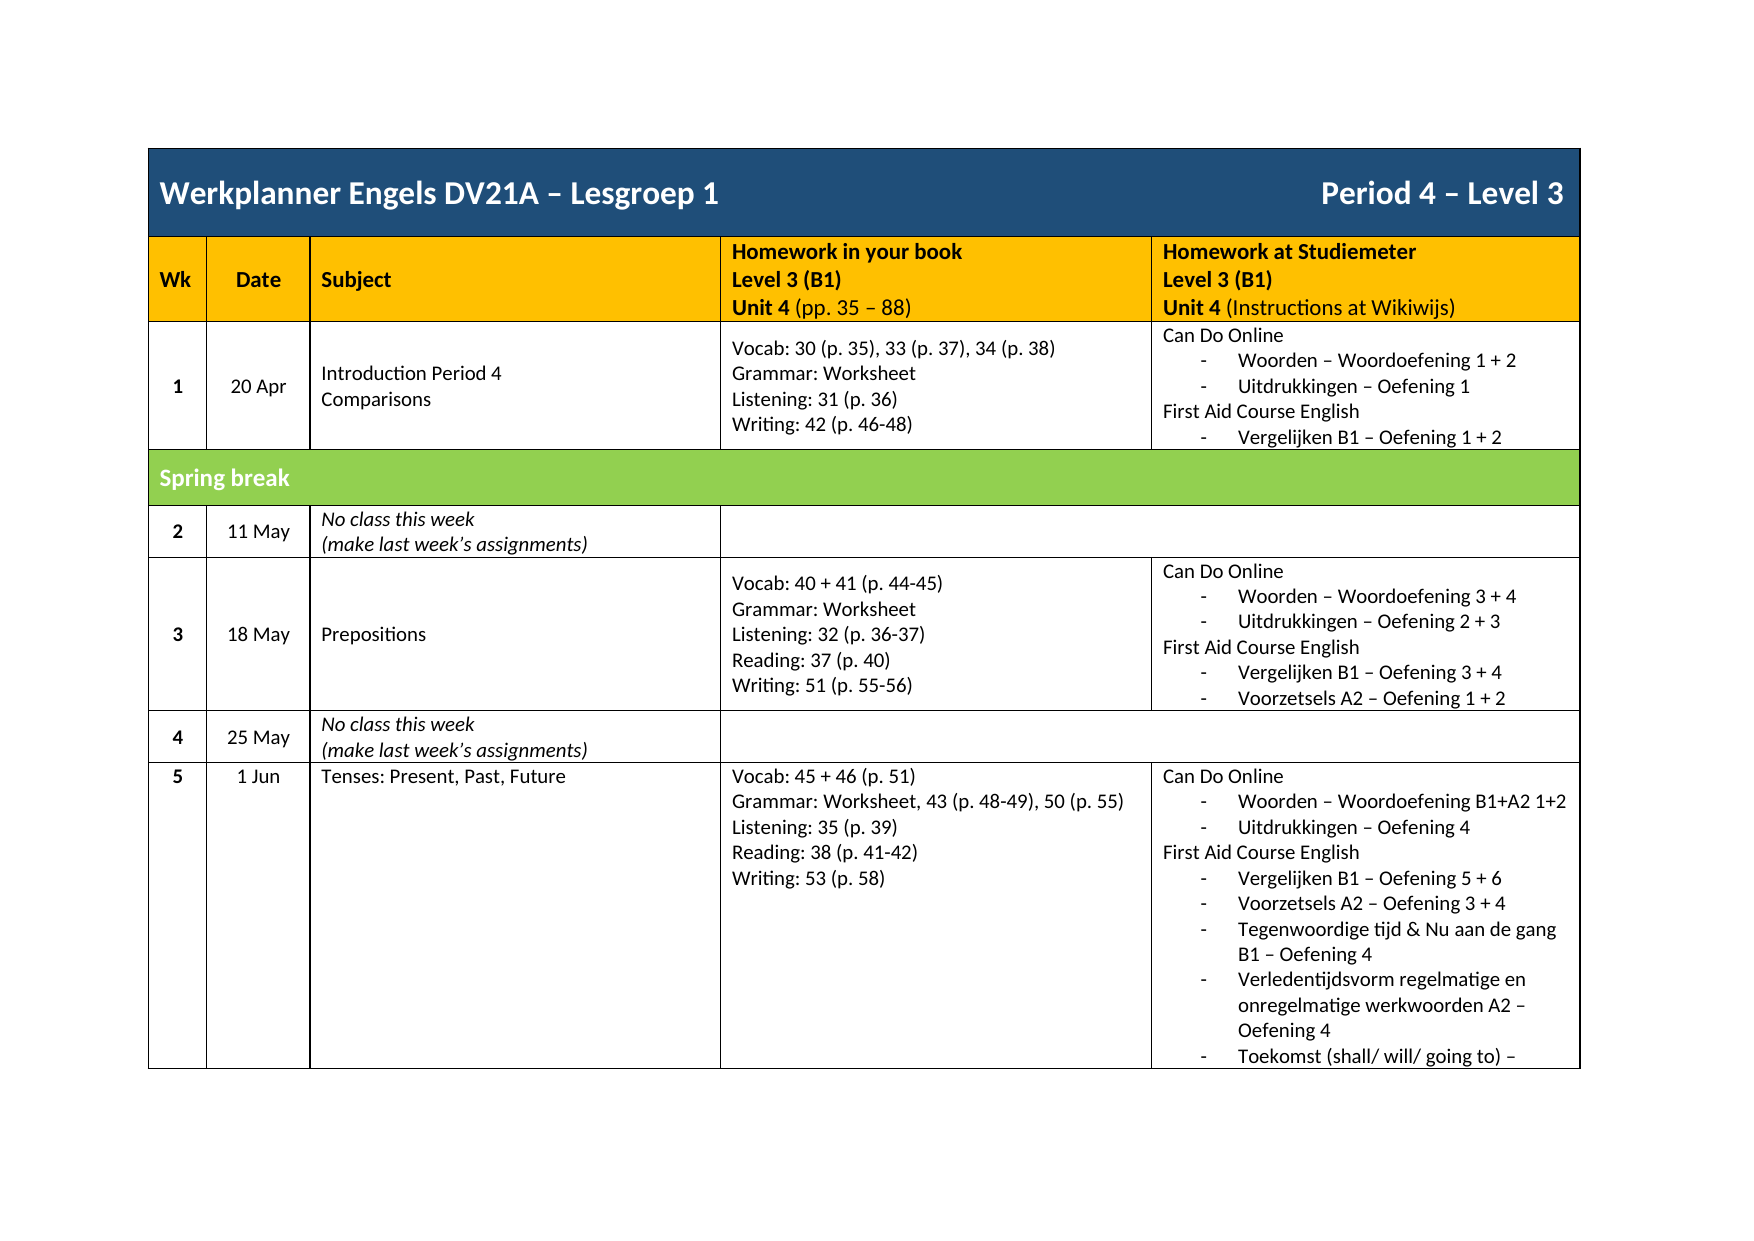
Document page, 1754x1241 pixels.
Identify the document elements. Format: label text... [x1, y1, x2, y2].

table_cell Spring break [149, 450, 1579, 505]
table_cell Introduction Period 4 Comparisons [311, 322, 720, 449]
table_cell Can Do Online Woorden – Woordoefening 3 + 4 Uitdrukkingen – Oefening 2 + 3 First Aid Course English Vergelijken B1 – Oefening 3 + 4 Voorzetsels A2 – Oefening 1 + 2 [1152, 558, 1579, 710]
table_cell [311, 763, 720, 1068]
table_cell 1 [149, 322, 206, 449]
table_cell [721, 506, 1579, 557]
table_cell No class this week (make last week’s assignments) [311, 506, 720, 557]
table_cell Vocab: 40 + 41 (p. 44-45) Grammar: Worksheet Listening: 32 (p. 36-37) Reading: 37 (p. 40) Writing: 51 (p. 55-56) [721, 558, 1151, 710]
table_cell Prepositions [311, 558, 720, 710]
table_cell 18 May [207, 558, 309, 710]
table_cell Vocab: 30 (p. 35), 33 (p. 37), 34 (p. 38) Grammar: Worksheet Listening: 31 (p. 36) Writing: 42 (p. 46-48) [721, 322, 1151, 449]
table_cell 2 [149, 506, 206, 557]
table_cell Can Do Online Woorden – Woordoefening 1 + 2 Uitdrukkingen – Oefening 1 First Aid Course English Vergelijken B1 – Oefening 1 + 2 [1152, 322, 1579, 449]
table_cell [721, 763, 1151, 1068]
table_cell Homework in your book Level 3 (B1) Unit 4 (pp. 35 – 88) [721, 237, 1151, 321]
table_cell 11 May [207, 506, 309, 557]
table_cell 1 Jun [207, 763, 309, 1068]
table_cell No class this week (make last week’s assignments) [311, 711, 720, 762]
table_cell 3 [149, 558, 206, 710]
table_cell [721, 711, 1579, 762]
table_cell Subject [311, 237, 720, 321]
table_cell Wk [149, 237, 206, 321]
table_cell 25 May [207, 711, 309, 762]
table_cell 20 Apr [207, 322, 309, 449]
table_header Werkplanner Engels DV21A – Lesgroep 1 Period 4 – Level 3 [149, 149, 1579, 236]
table_cell 4 [149, 711, 206, 762]
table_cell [1152, 763, 1579, 1068]
table_cell Homework at Studiemeter Level 3 (B1) Unit 4 (Instructions at Wikiwijs) [1152, 237, 1579, 321]
table_cell 5 [149, 763, 206, 1068]
table_cell Date [207, 237, 309, 321]
